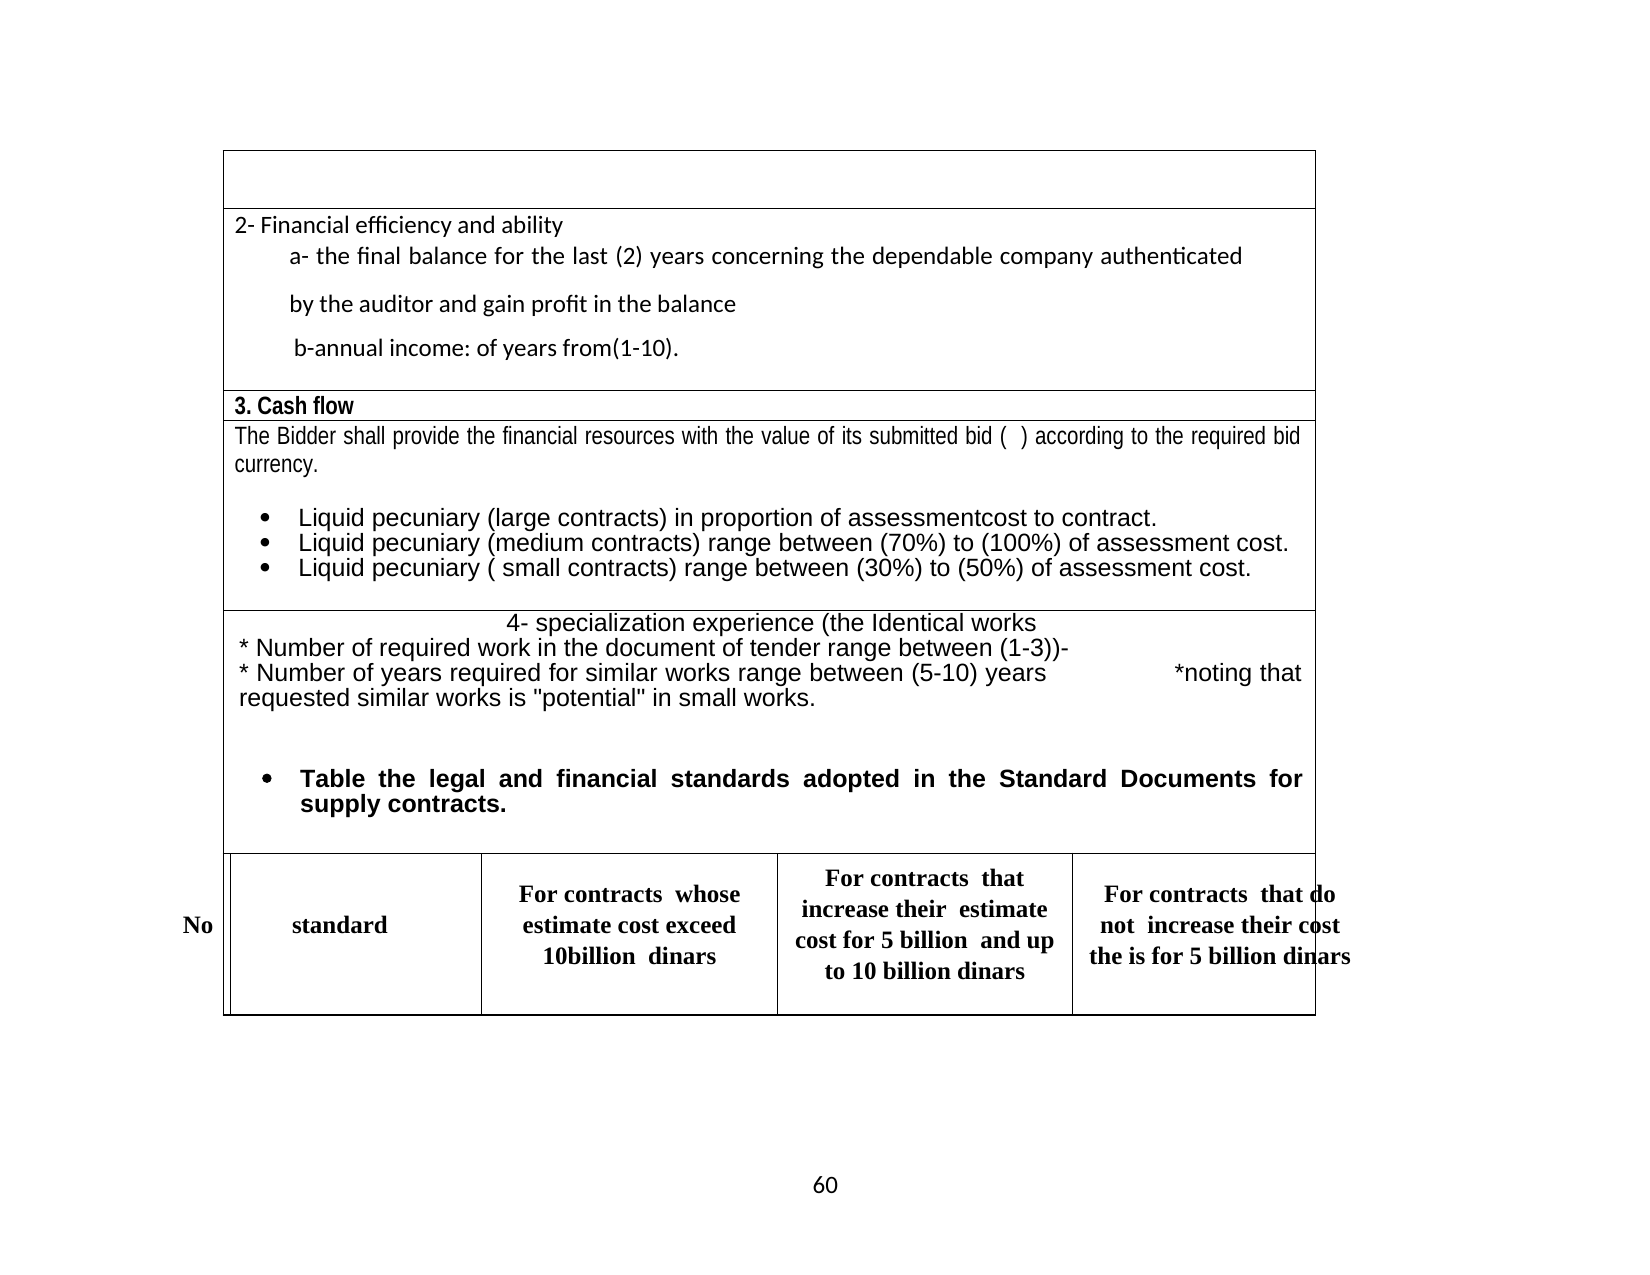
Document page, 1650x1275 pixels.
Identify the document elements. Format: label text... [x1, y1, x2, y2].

table_cell The Bidder shall provide the financial resources with the value of its submitted bid ( ) according to the required bid currency. Liquid pecuniary (large contracts) in proportion of assessmentcost to contract. Liquid pecuniary (medium contracts) range between (70%) to (100%) of assessment cost. Liquid pecuniary ( small contracts) range between (30%) to (50%) of assessment cost. [224, 421, 1315, 610]
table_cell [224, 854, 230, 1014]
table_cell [1073, 854, 1315, 1014]
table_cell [482, 854, 777, 1014]
table_cell 2- Financial efficiency and ability a- the final balance for the last (2) years concerning the dependable company authenticated by the auditor and gain profit in the balance b-annual income: of years from(1-10). [224, 209, 1315, 390]
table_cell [224, 151, 1315, 208]
table_cell 3. Cash flow [224, 391, 1315, 420]
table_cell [778, 854, 1072, 1014]
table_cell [231, 854, 481, 1014]
